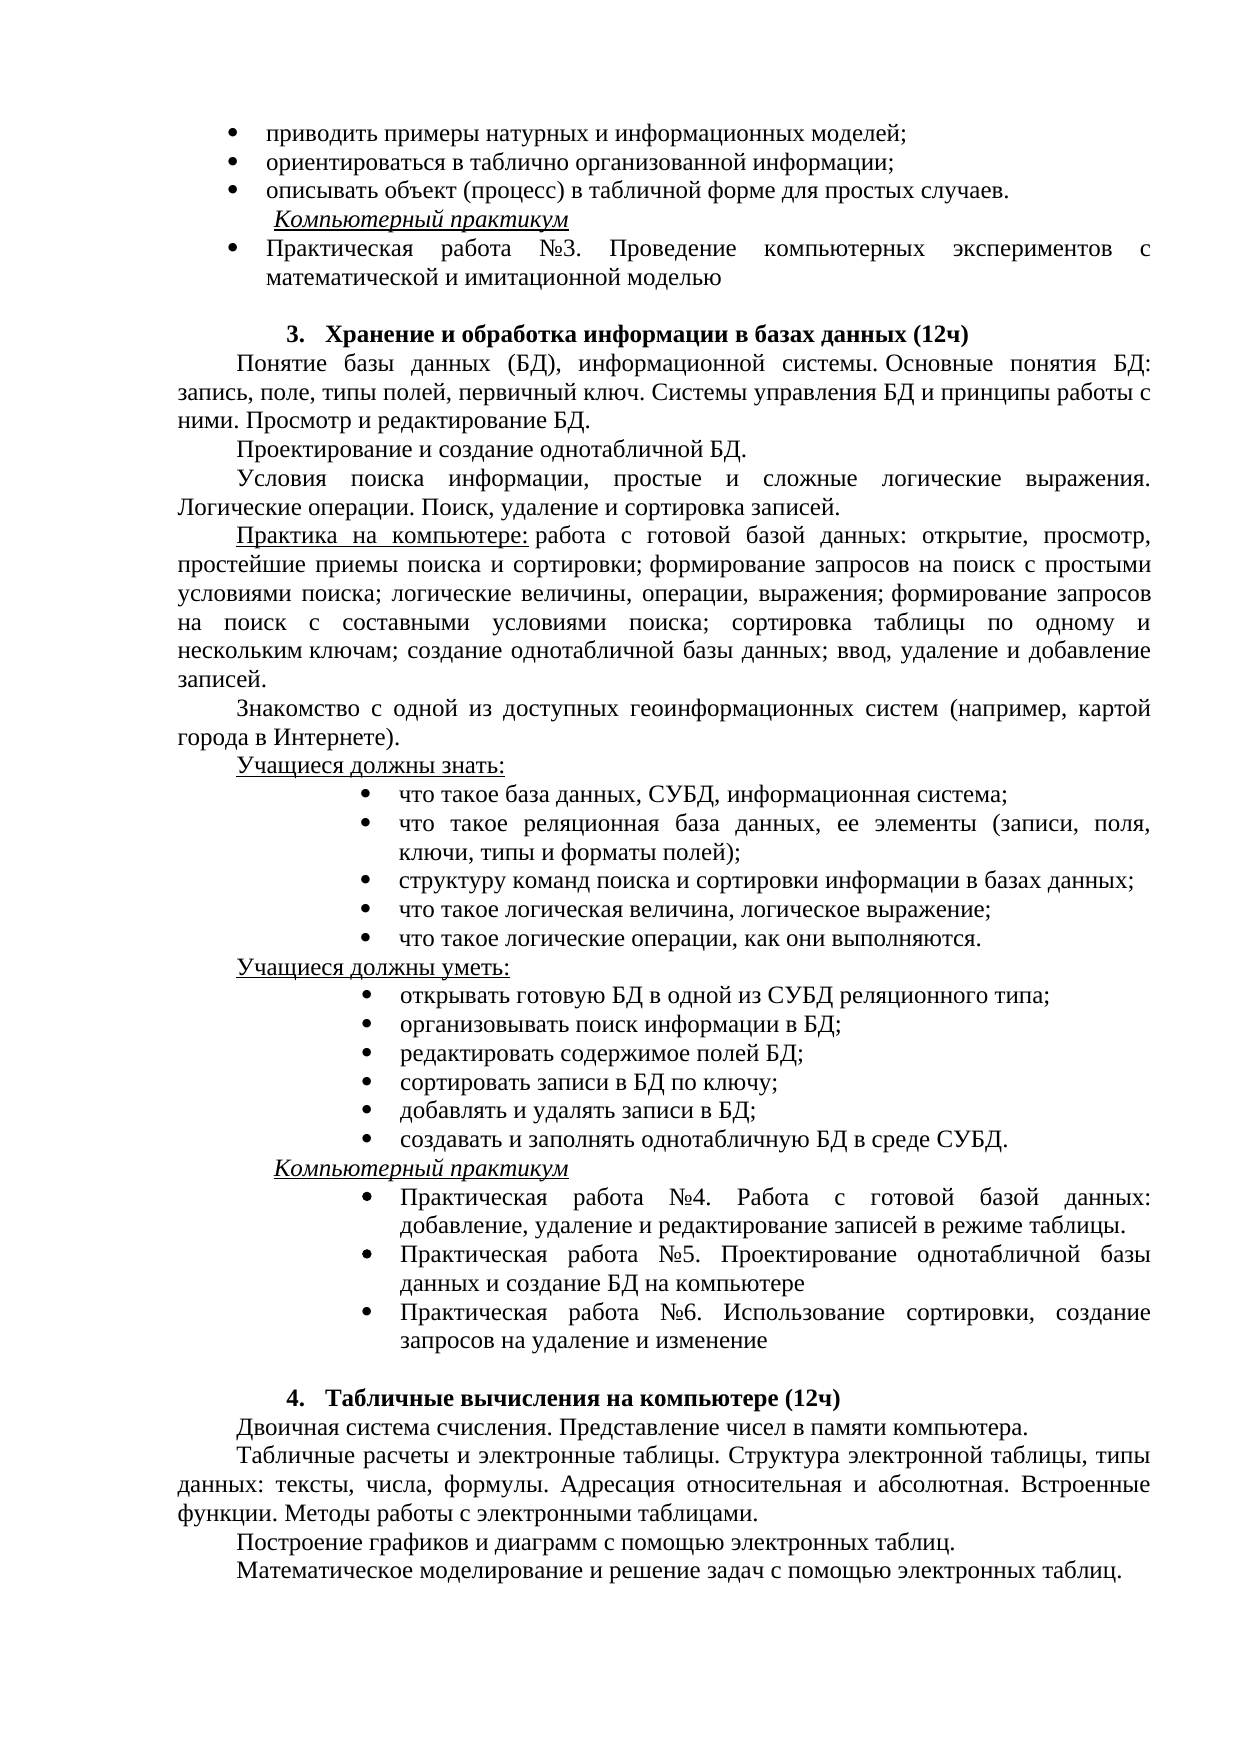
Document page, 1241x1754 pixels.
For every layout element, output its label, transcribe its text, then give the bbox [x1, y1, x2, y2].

list открывать готовую БД в одной из СУБД реляционного типа; [362, 981, 1152, 1009]
list что такое реляционная база данных, ее элементы (записи, поля, ключи, типы и форматы полей); [361, 808, 1152, 866]
list Табличные вычисления на компьютере (12ч) [227, 1383, 1152, 1412]
list редактировать содержимое полей БД; [362, 1038, 1152, 1067]
text Компьютерный практикум [274, 204, 1152, 233]
text Построение графиков и диаграмм с помощью электронных таблиц. [177, 1527, 1152, 1556]
text Учащиеся должны уметь: [177, 952, 1152, 981]
list добавлять и удалять записи в БД; [362, 1096, 1152, 1124]
list описывать объект (процесс) в табличной форме для простых случаев. [228, 176, 1152, 204]
list структуру команд поиска и сортировки информации в базах данных; [361, 866, 1152, 894]
text Табличные расчеты и электронные таблицы. Структура электронной таблицы, типы данных: тексты, числа, формулы. Адресация относительная и абсолютная. Встроенные функции. Методы работы с электронными таблицами. [177, 1441, 1152, 1527]
list организовывать поиск информации в БД; [362, 1009, 1152, 1038]
list Хранение и обработка информации в базах данных (12ч) [227, 319, 1152, 348]
list Практическая работа №3. Проведение компьютерных экспериментов с математической и имитационной моделью [228, 233, 1152, 291]
list создавать и заполнять однотабличную БД в среде СУБД. [362, 1124, 1152, 1153]
text Понятие базы данных (БД), информационной системы. Основные понятия БД: запись, поле, типы полей, первичный ключ. Системы управления БД и принципы работы с ними. Просмотр и редактирование БД. [177, 348, 1152, 434]
list приводить примеры натурных и информационных моделей; [228, 118, 1152, 147]
list Практическая работа №5. Проектирование однотабличной базы данных и создание БД на компьютере [362, 1239, 1152, 1297]
list ориентироваться в таблично организованной информации; [228, 147, 1152, 176]
list что такое логические операции, как они выполняются. [361, 923, 1152, 952]
list Практическая работа №6. Использование сортировки, создание запросов на удаление и изменение [362, 1297, 1152, 1354]
text Практика на компьютере: работа с готовой базой данных: открытие, просмотр, простейшие приемы поиска и сортировки; формирование запросов на поиск с простыми условиями поиска; логические величины, операции, выражения; формирование запросов на поиск с составными условиями поиска; сортировка таблицы по одному и нескольким ключам; создание однотабличной базы данных; ввод, удаление и добавление записей. [177, 521, 1152, 693]
list Практическая работа №4. Работа с готовой базой данных: добавление, удаление и редактирование записей в режиме таблицы. [362, 1182, 1152, 1239]
text Математическое моделирование и решение задач с помощью электронных таблиц. [177, 1556, 1152, 1584]
text Компьютерный практикум [274, 1153, 1152, 1182]
text Проектирование и создание однотабличной БД. [177, 434, 1152, 463]
list сортировать записи в БД по ключу; [362, 1067, 1152, 1096]
text Условия поиска информации, простые и сложные логические выражения. Логические операции. Поиск, удаление и сортировка записей. [177, 463, 1152, 521]
text Двоичная система счисления. Представление чисел в памяти компьютера. [177, 1412, 1152, 1441]
text Знакомство с одной из доступных геоинформационных систем (например, картой города в Интернете). [177, 693, 1152, 751]
list что такое база данных, СУБД, информационная система; [361, 779, 1152, 808]
list что такое логическая величина, логическое выражение; [361, 894, 1152, 923]
text Учащиеся должны знать: [177, 751, 1152, 779]
